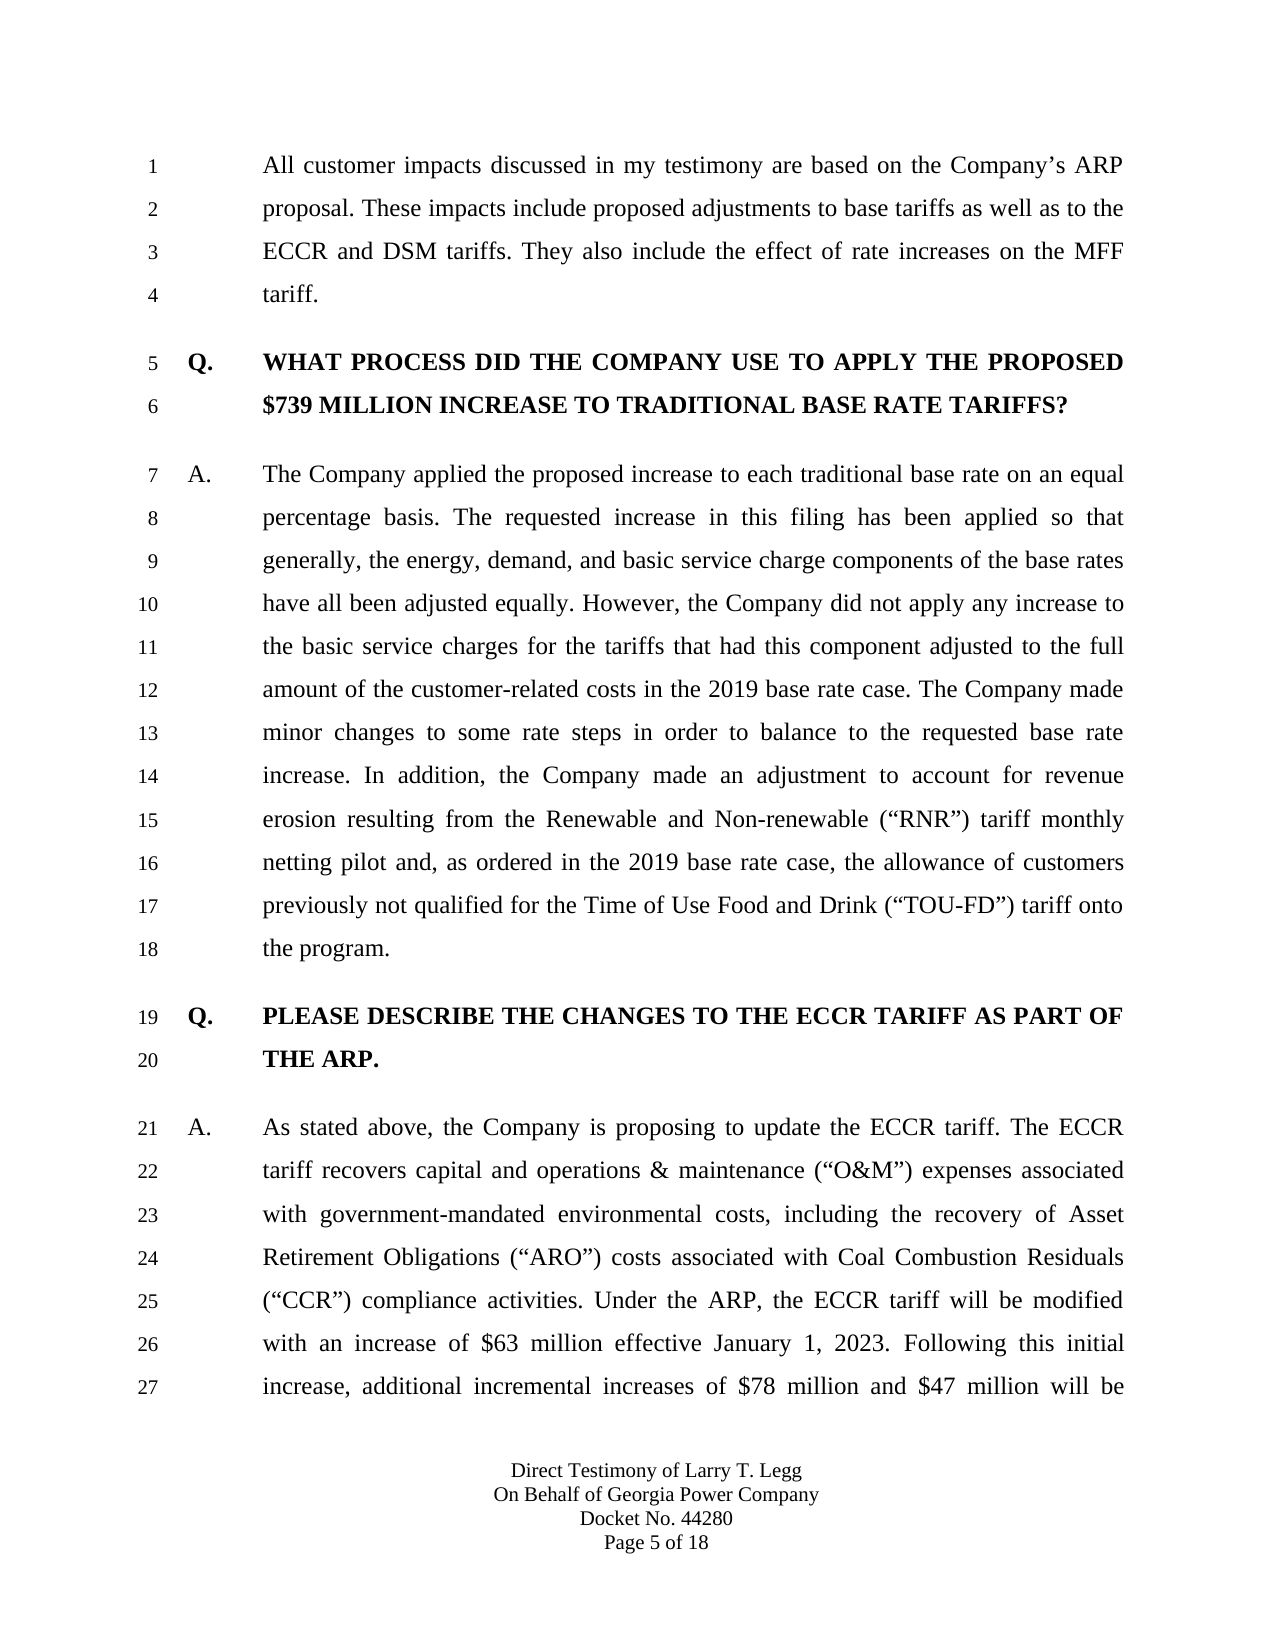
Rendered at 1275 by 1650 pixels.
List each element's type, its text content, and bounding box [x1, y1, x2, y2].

text A. The Company applied the proposed increase to each traditional base rate on an equal percentage basis. The requested increase in this filing has been applied so that generally, the energy, demand, and basic service charge components of the base rates have all been adjusted equally. However, the Company did not apply any increase to the basic service charges for the tariffs that had this component adjusted to the full amount of the customer-related costs in the 2019 base rate case. The Company made minor changes to some rate steps in order to balance to the requested base rate increase. In addition, the Company made an adjustment to account for revenue erosion resulting from the Renewable and Non-renewable (“RNR”) tariff monthly netting pilot and, as ordered in the 2019 base rate case, the allowance of customers previously not qualified for the Time of Use Food and Drink (“TOU-FD”) tariff onto the program. [187, 459, 1125, 962]
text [187, 1112, 1125, 1400]
text Q. PLEASE DESCRIBE THE CHANGES TO THE ECCR TARIFF AS PART OF THE ARP. [187, 1001, 1125, 1073]
text Q. WHAT PROCESS DID THE COMPANY USE TO APPLY THE PROPOSED $739 MILLION INCREASE TO TRADITIONAL BASE RATE TARIFFS? [187, 347, 1125, 419]
text All customer impacts discussed in my testimony are based on the Company’s ARP proposal. These impacts include proposed adjustments to base tariffs as well as to the ECCR and DSM tariffs. They also include the effect of rate increases on the MFF tariff. [262, 150, 1125, 308]
